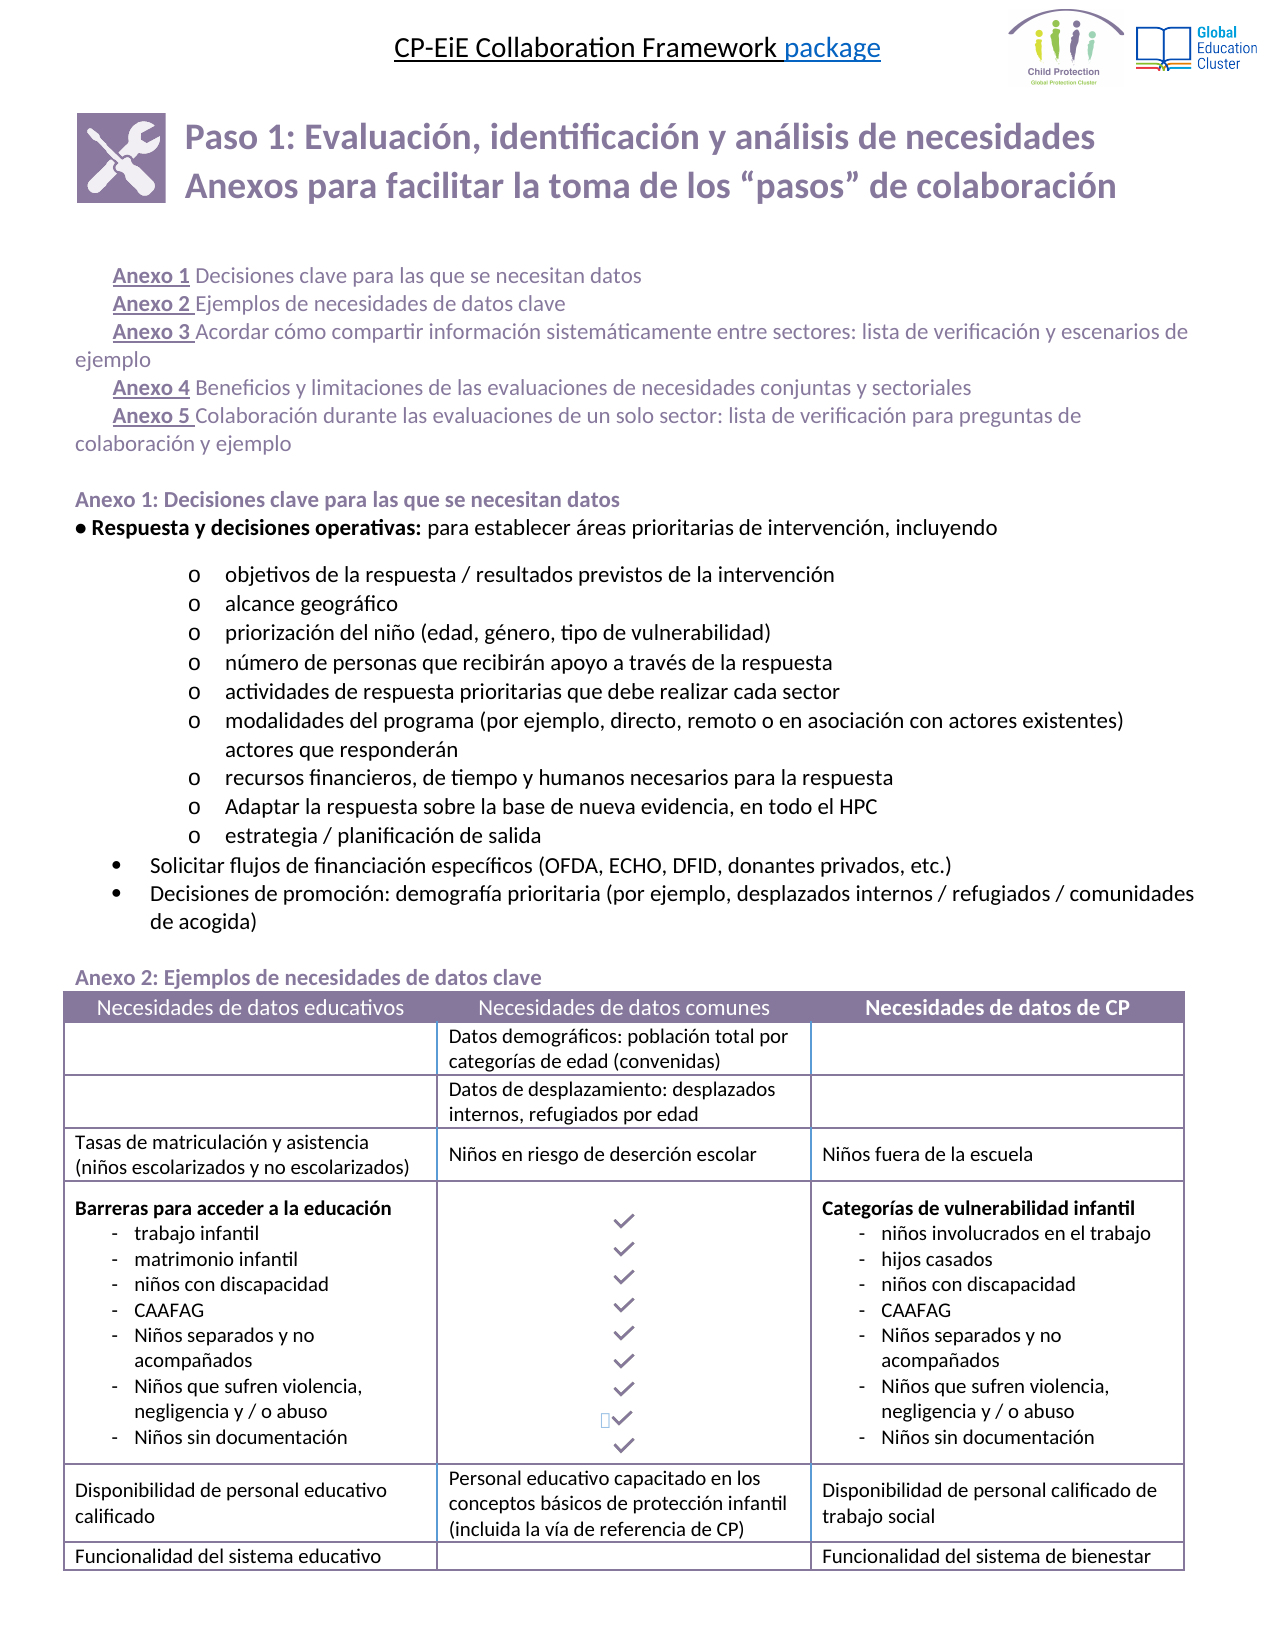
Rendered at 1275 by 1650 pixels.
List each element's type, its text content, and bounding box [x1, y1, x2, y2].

table_cell Disponibilidad de personal calificado de trabajo social [812, 1465, 1183, 1541]
table_cell [65, 1023, 436, 1074]
table_cell Tasas de matriculación y asistencia (niños escolarizados y no escolarizados) [65, 1129, 436, 1180]
picture [75, 113, 166, 202]
picture [613, 1210, 635, 1232]
picture [613, 1238, 635, 1260]
table_cell [812, 1023, 1183, 1074]
list recursos financieros, de tiempo y humanos necesarios para la respuesta [187, 763, 1200, 792]
list objetivos de la respuesta / resultados previstos de la intervención [187, 560, 1200, 589]
text Anexo 3 Acordar cómo compartir información sistemáticamente entre sectores: lista de verificación y escenarios de ejemplo [75, 317, 1200, 373]
table_cell Datos demográficos: población total por categorías de edad (convenidas) [438, 1023, 810, 1074]
text Anexo 2 Ejemplos de necesidades de datos clave [75, 289, 1200, 317]
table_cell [812, 1543, 1183, 1569]
list modalidades del programa (por ejemplo, directo, remoto o en asociación con actores existentes) [187, 706, 1200, 735]
table_cell  [438, 1182, 810, 1463]
text • Respuesta y decisiones operativas: para establecer áreas prioritarias de intervención, incluyendo [75, 513, 1200, 541]
text Anexo 1: Decisiones clave para las que se necesitan datos [75, 485, 1200, 513]
picture [613, 1378, 635, 1400]
picture [613, 1294, 635, 1316]
list alcance geográfico [187, 589, 1200, 618]
text Anexo 5 Colaboración durante las evaluaciones de un solo sector: lista de verificación para preguntas de colaboración y ejemplo [75, 401, 1200, 457]
table_header Necesidades de datos educativos [65, 993, 436, 1021]
text Paso 1: Evaluación, identificación y análisis de necesidades [166, 113, 1200, 158]
list priorización del niño (edad, género, tipo de vulnerabilidad) [187, 618, 1200, 648]
picture [613, 1350, 635, 1372]
picture [613, 1322, 635, 1344]
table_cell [65, 1543, 436, 1569]
table_cell Niños en riesgo de deserción escolar [438, 1129, 810, 1180]
picture [611, 1407, 633, 1429]
list Decisiones de promoción: demografía prioritaria (por ejemplo, desplazados internos / refugiados / comunidades de acogida) [112, 879, 1200, 935]
picture [1008, 9, 1125, 87]
table_cell [438, 1543, 810, 1569]
picture [1222, 26, 1233, 30]
list número de personas que recibirán apoyo a través de la respuesta [187, 648, 1200, 677]
text Anexos para facilitar la toma de los “pasos” de colaboración [75, 162, 1200, 208]
table_header Necesidades de datos comunes [438, 993, 810, 1021]
text Anexo 1 Decisiones clave para las que se necesitan datos [75, 261, 1200, 289]
picture [613, 1434, 635, 1457]
list Adaptar la respuesta sobre la base de nueva evidencia, en todo el HPC [187, 792, 1200, 822]
list estrategia / planificación de salida [187, 822, 1200, 851]
table_cell Datos de desplazamiento: desplazados internos, refugiados por edad [438, 1076, 810, 1127]
table_cell Personal educativo capacitado en los conceptos básicos de protección infantil (incluida la vía de referencia de CP) [438, 1465, 810, 1541]
table_cell Barreras para acceder a la educación trabajo infantil matrimonio infantil niños con discapacidad CAAFAG Niños separados y no acompañados Niños que sufren violencia, negligencia y / o abuso Niños sin documentación [65, 1182, 436, 1463]
table_cell [812, 1076, 1183, 1127]
table_cell Disponibilidad de personal educativo calificado [65, 1465, 436, 1541]
picture [1136, 26, 1257, 71]
table_cell Categorías de vulnerabilidad infantil niños involucrados en el trabajo hijos casados niños con discapacidad CAAFAG Niños separados y no acompañados Niños que sufren violencia, negligencia y / o abuso Niños sin documentación [812, 1182, 1183, 1463]
table_header Necesidades de datos de CP [812, 993, 1183, 1021]
table_cell Niños fuera de la escuela [812, 1129, 1183, 1180]
list Solicitar flujos de financiación específicos (OFDA, ECHO, DFID, donantes privados, etc.) [112, 851, 1200, 879]
list actores que responderán [225, 735, 1200, 763]
list actividades de respuesta prioritarias que debe realizar cada sector [187, 677, 1200, 706]
table_cell [65, 1076, 436, 1127]
picture [613, 1266, 635, 1288]
text Anexo 2: Ejemplos de necesidades de datos clave [75, 963, 1200, 991]
text Anexo 4 Beneficios y limitaciones de las evaluaciones de necesidades conjuntas y sectoriales [75, 373, 1200, 401]
